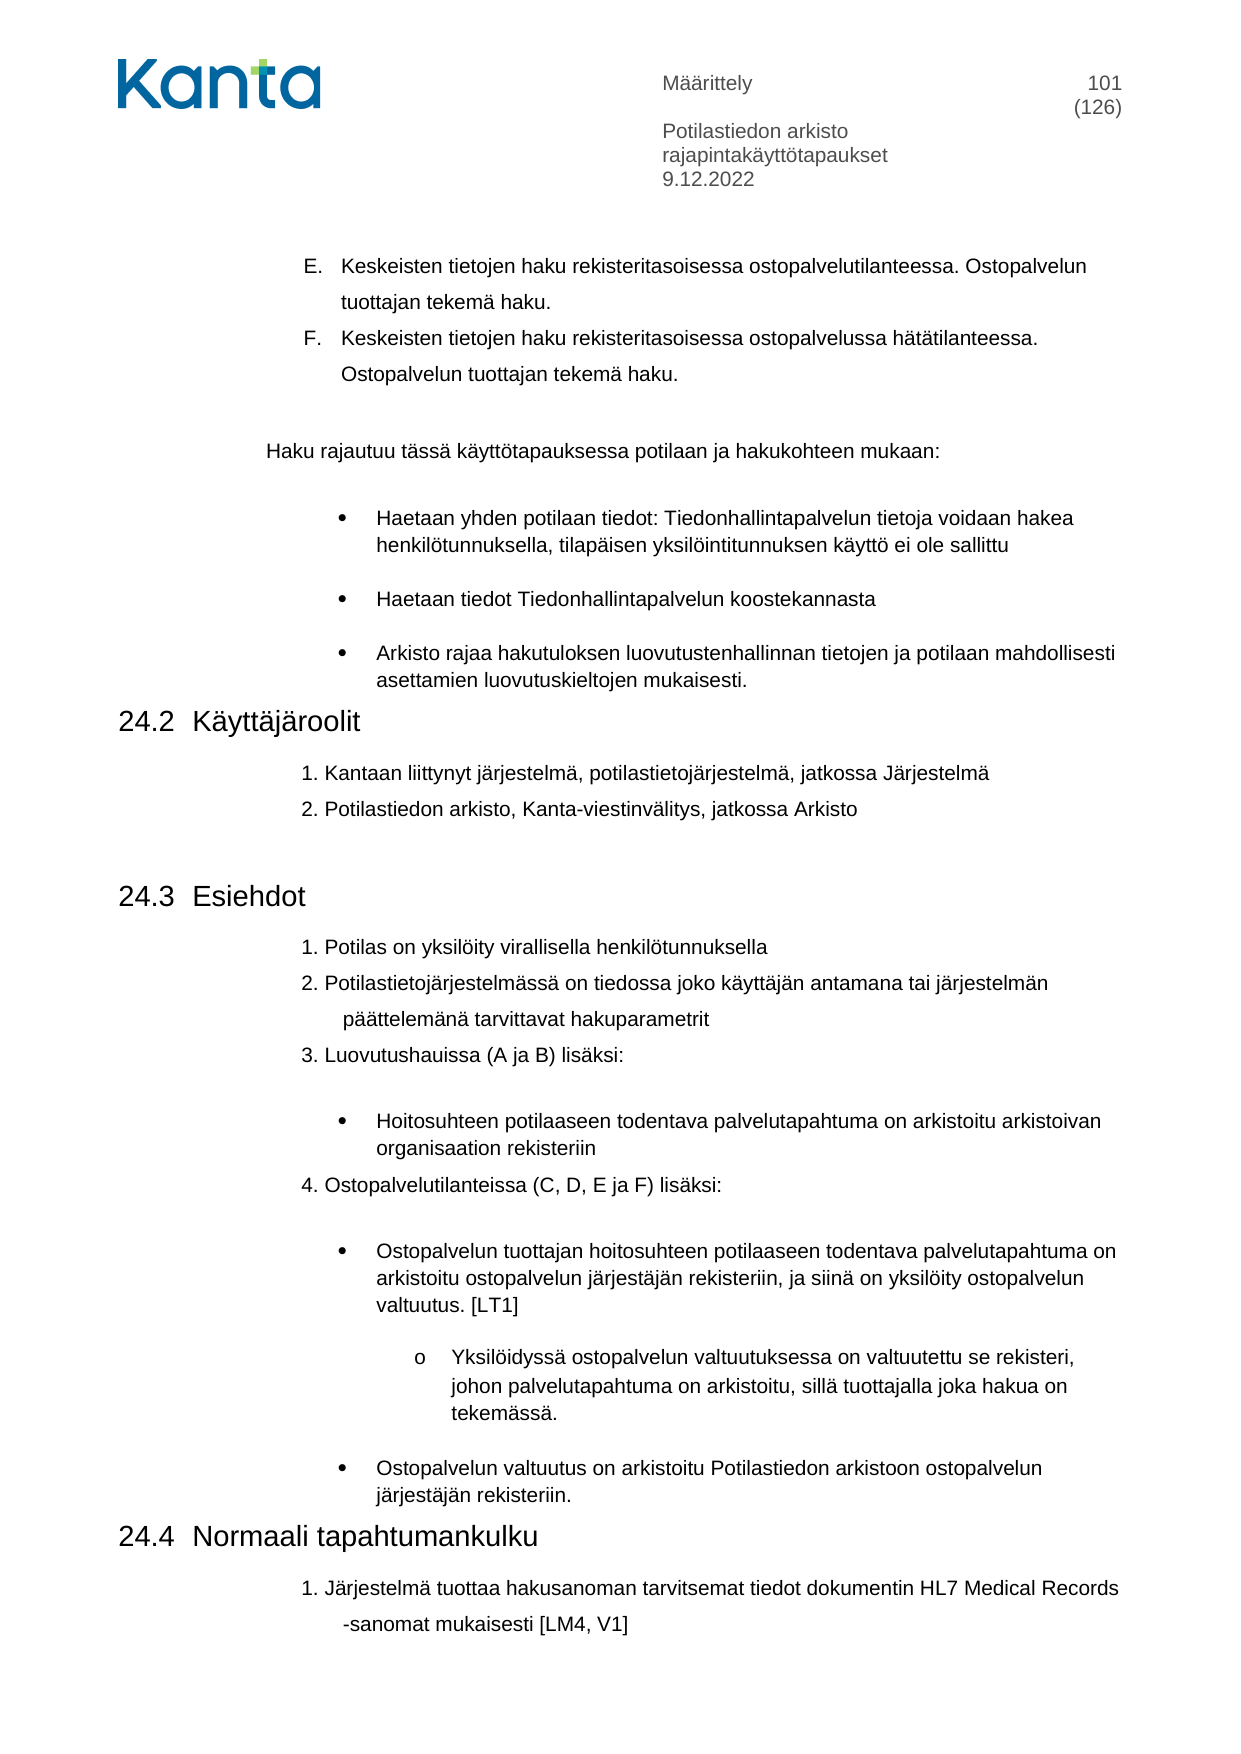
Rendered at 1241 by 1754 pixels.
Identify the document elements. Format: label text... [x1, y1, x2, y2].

list Arkisto rajaa hakutuloksen luovutustenhallinnan tietojen ja potilaan mahdollisesti asettamien luovutuskieltojen mukaisesti. [339, 638, 1122, 692]
subtitle Normaali tapahtumankulku [118, 1519, 1122, 1552]
subtitle Esiehdot [118, 879, 1122, 912]
list Ostopalvelun tuottajan hoitosuhteen potilaaseen todentava palvelutapahtuma on arkistoitu ostopalvelun järjestäjän rekisteriin, ja siinä on yksilöity ostopalvelun valtuutus. [LT1] [339, 1236, 1122, 1317]
list Keskeisten tietojen haku rekisteritasoisessa ostopalvelutilanteessa. Ostopalvelun tuottajan tekemä haku. [303, 254, 1122, 314]
list Hoitosuhteen potilaaseen todentava palvelutapahtuma on arkistoitu arkistoivan organisaation rekisteriin [339, 1106, 1122, 1160]
list Luovutushauissa (A ja B) lisäksi: [301, 1043, 1122, 1067]
picture [118, 59, 321, 109]
list Ostopalvelun valtuutus on arkistoitu Potilastiedon arkistoon ostopalvelun järjestäjän rekisteriin. [339, 1452, 1122, 1506]
list Potilas on yksilöity virallisella henkilötunnuksella [301, 935, 1122, 959]
list Potilastiedon arkisto, Kanta-viestinvälitys, jatkossa Arkisto [301, 797, 1122, 821]
list Haetaan yhden potilaan tiedot: Tiedonhallintapalvelun tietoja voidaan hakea henkilötunnuksella, tilapäisen yksilöintitunnuksen käyttö ei ole sallittu [339, 502, 1122, 557]
list Haetaan tiedot Tiedonhallintapalvelun koostekannasta [339, 584, 1122, 611]
list Järjestelmä tuottaa hakusanoman tarvitsemat tiedot dokumentin HL7 Medical Records -sanomat mukaisesti [LM4, V1] [301, 1575, 1122, 1635]
list Yksilöidyssä ostopalvelun valtuutuksessa on valtuutettu se rekisteri, johon palvelutapahtuma on arkistoitu, sillä tuottajalla joka hakua on tekemässä. [414, 1344, 1122, 1425]
list Ostopalvelutilanteissa (C, D, E ja F) lisäksi: [301, 1173, 1122, 1197]
list Kantaan liittynyt järjestelmä, potilastietojärjestelmä, jatkossa Järjestelmä [301, 761, 1122, 785]
list Potilastietojärjestelmässä on tiedossa joko käyttäjän antamana tai järjestelmän päättelemänä tarvittavat hakuparametrit [301, 971, 1122, 1031]
list Keskeisten tietojen haku rekisteritasoisessa ostopalvelussa hätätilanteessa. Ostopalvelun tuottajan tekemä haku. [303, 326, 1122, 386]
subtitle Käyttäjäroolit [118, 704, 1122, 738]
text Haku rajautuu tässä käyttötapauksessa potilaan ja hakukohteen mukaan: [266, 439, 1122, 463]
